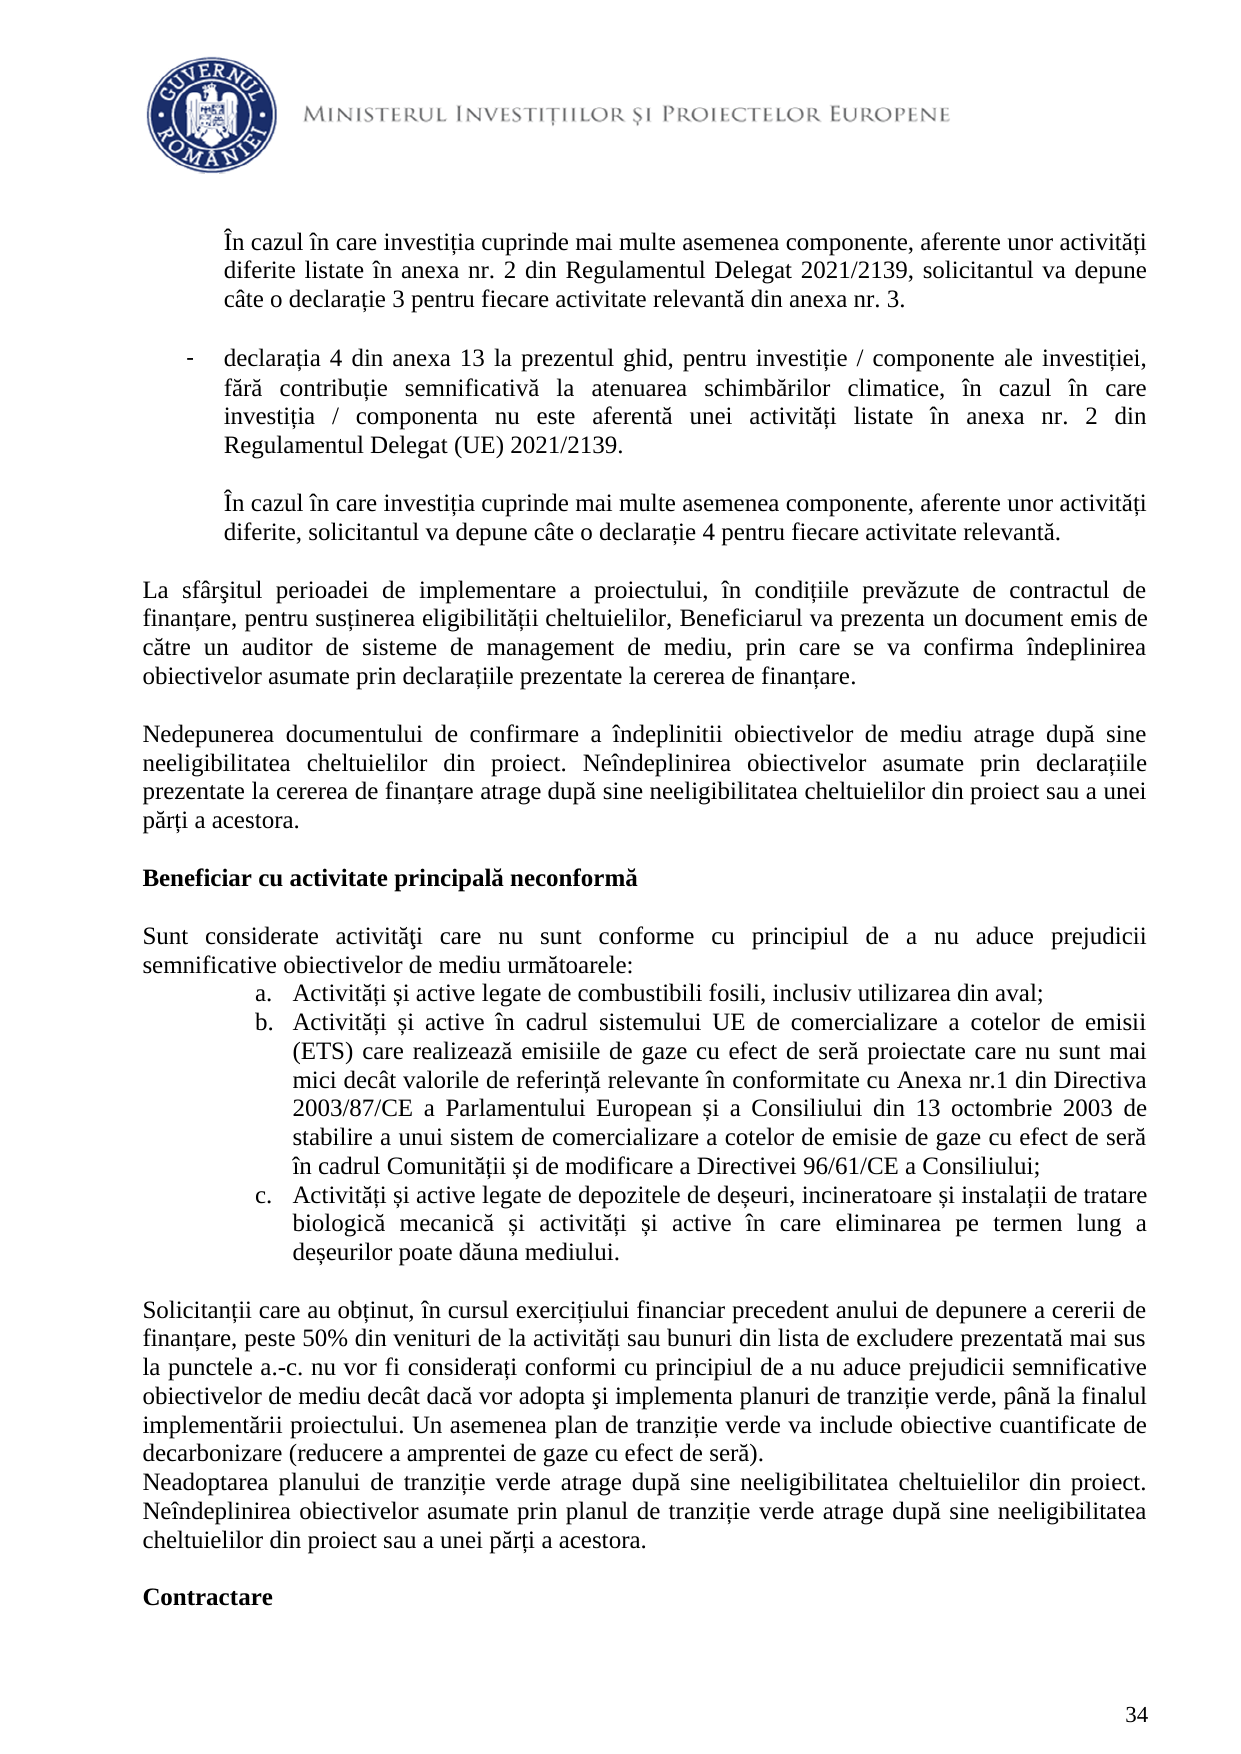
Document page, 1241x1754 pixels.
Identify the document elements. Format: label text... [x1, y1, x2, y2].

text Sunt considerate activităţi care nu sunt conforme cu principiul de a nu aduce prejudicii semnificative obiectivelor de mediu următoarele: [142, 921, 1148, 978]
list Activități și active legate de depozitele de deșeuri, incineratoare și instalații de tratare biologică mecanică și activități și active în care eliminarea pe termen lung a deșeurilor poate dăuna mediului. [255, 1180, 1148, 1266]
list Activități și active legate de combustibili fosili, inclusiv utilizarea din aval; [255, 978, 1148, 1007]
text Beneficiar cu activitate principală neconformă [142, 863, 1148, 892]
text Nedepunerea documentului de confirmare a îndeplinitii obiectivelor de mediu atrage după sine neeligibilitatea cheltuielilor din proiect. Neîndeplinirea obiectivelor asumate prin declarațiile prezentate la cererea de finanțare atrage după sine neeligibilitatea cheltuielilor din proiect sau a unei părți a acestora. [142, 719, 1148, 834]
list declarația 4 din anexa 13 la prezentul ghid, pentru investiție / componente ale investiției, fără contribuție semnificativă la atenuarea schimbărilor climatice, în cazul în care investiția / componenta nu este aferentă unei activități listate în anexa nr. 2 din Regulamentul Delegat (UE) 2021/2139. [186, 342, 1148, 459]
text În cazul în care investiția cuprinde mai multe asemenea componente, aferente unor activități diferite, solicitantul va depune câte o declarație 4 pentru fiecare activitate relevantă. [223, 488, 1148, 546]
text Solicitanții care au obținut, în cursul exercițiului financiar precedent anului de depunere a cererii de finanțare, peste 50% din venituri de la activități sau bunuri din lista de excludere prezentată mai sus la punctele a.-c. nu vor fi considerați conformi cu principiul de a nu aduce prejudicii semnificative obiectivelor de mediu decât dacă vor adopta şi implementa planuri de tranziție verde, până la finalul implementării proiectului. Un asemenea plan de tranziție verde va include obiective cuantificate de decarbonizare (reducere a amprentei de gaze cu efect de seră). [142, 1295, 1148, 1467]
text La sfârşitul perioadei de implementare a proiectului, în condițiile prevăzute de contractul de finanțare, pentru susținerea eligibilității cheltuielilor, Beneficiarul va prezenta un document emis de către un auditor de sisteme de management de mediu, prin care se va confirma îndeplinirea obiectivelor asumate prin declarațiile prezentate la cererea de finanțare. [142, 575, 1148, 690]
list Activități și active în cadrul sistemului UE de comercializare a cotelor de emisii (ETS) care realizează emisiile de gaze cu efect de seră proiectate care nu sunt mai mici decât valorile de referință relevante în conformitate cu Anexa nr.1 din Directiva 2003/87/CE a Parlamentului European și a Consiliului din 13 octombrie 2003 de stabilire a unui sistem de comercializare a cotelor de emisie de gaze cu efect de seră în cadrul Comunității și de modificare a Directivei 96/61/CE a Consiliului; [255, 1007, 1148, 1180]
picture [142, 52, 1088, 174]
text În cazul în care investiția cuprinde mai multe asemenea componente, aferente unor activități diferite listate în anexa nr. 2 din Regulamentul Delegat 2021/2139, solicitantul va depune câte o declarație 3 pentru fiecare activitate relevantă din anexa nr. 3. [223, 227, 1148, 313]
text Contractare [142, 1582, 1148, 1611]
text Neadoptarea planului de tranziție verde atrage după sine neeligibilitatea cheltuielilor din proiect. Neîndeplinirea obiectivelor asumate prin planul de tranziție verde atrage după sine neeligibilitatea cheltuielilor din proiect sau a unei părți a acestora. [142, 1467, 1148, 1553]
